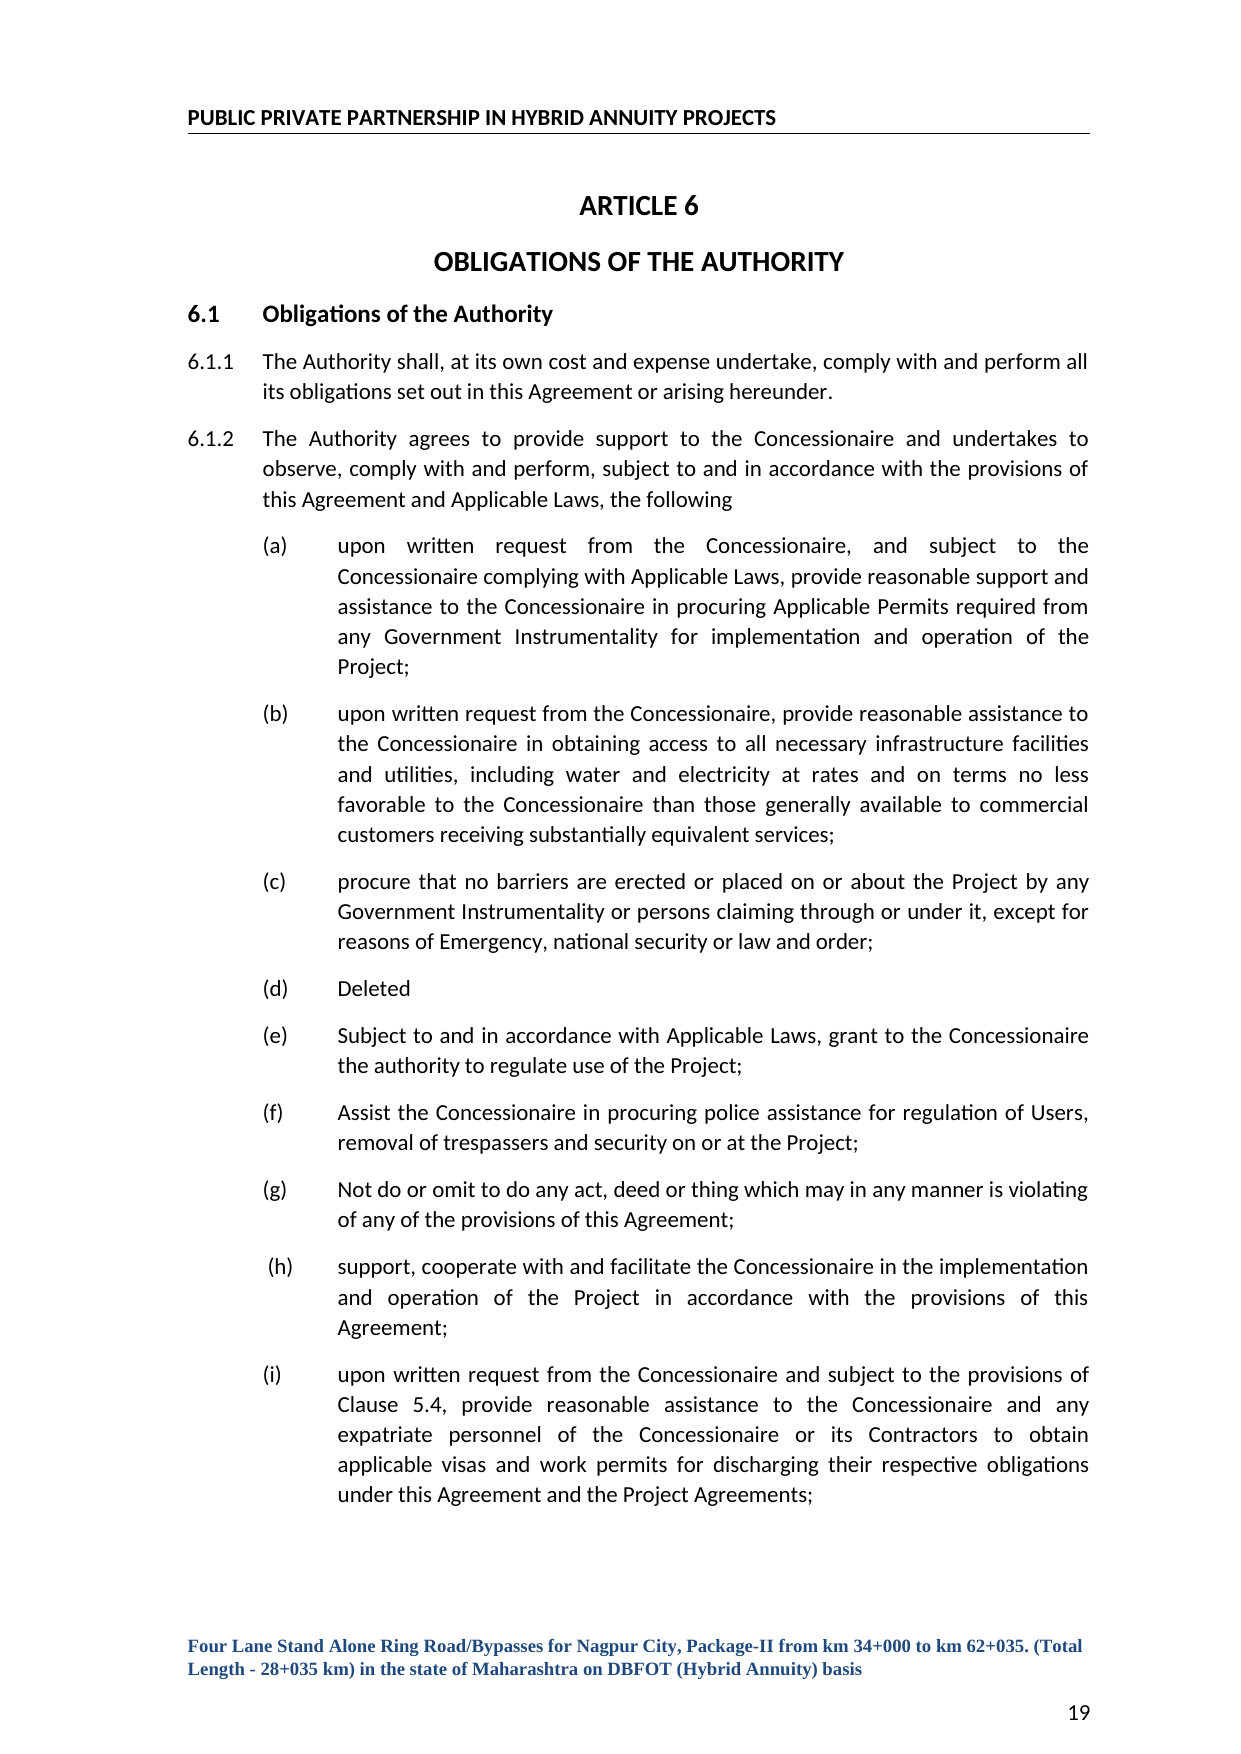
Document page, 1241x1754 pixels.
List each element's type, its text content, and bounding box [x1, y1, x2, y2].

text 6.1 Obligations of the Authority [187, 298, 1090, 328]
text (i) upon written request from the Concessionaire and subject to the provisions of Clause 5.4, provide reasonable assistance to the Concessionaire and any expatriate personnel of the Concessionaire or its Contractors to obtain applicable visas and work permits for discharging their respective obligations under this Agreement and the Project Agreements; [262, 1360, 1090, 1509]
text (h) support, cooperate with and facilitate the Concessionaire in the implementation and operation of the Project in accordance with the provisions of this Agreement; [267, 1252, 1090, 1341]
text OBLIGATIONS OF THE AUTHORITY [187, 243, 1090, 278]
text 6.1.2 The Authority agrees to provide support to the Concessionaire and undertakes to observe, comply with and perform, subject to and in accordance with the provisions of this Agreement and Applicable Laws, the following [187, 424, 1090, 513]
text (b) upon written request from the Concessionaire, provide reasonable assistance to the Concessionaire in obtaining access to all necessary infrastructure facilities and utilities, including water and electricity at rates and on terms no less favorable to the Concessionaire than those generally available to commercial customers receiving substantially equivalent services; [262, 699, 1090, 848]
text (g) Not do or omit to do any act, deed or thing which may in any manner is violating of any of the provisions of this Agreement; [262, 1175, 1090, 1234]
text (f) Assist the Concessionaire in procuring police assistance for regulation of Users, removal of trespassers and security on or at the Project; [262, 1098, 1090, 1157]
text ARTICLE 6 [187, 187, 1090, 223]
text (c) procure that no barriers are erected or placed on or about the Project by any Government Instrumentality or persons claiming through or under it, except for reasons of Emergency, national security or law and order; [262, 867, 1090, 956]
text 6.1.1 The Authority shall, at its own cost and expense undertake, comply with and perform all its obligations set out in this Agreement or arising hereunder. [187, 347, 1090, 406]
text (a) upon written request from the Concessionaire, and subject to the Concessionaire complying with Applicable Laws, provide reasonable support and assistance to the Concessionaire in procuring Applicable Permits required from any Government Instrumentality for implementation and operation of the Project; [262, 532, 1090, 681]
text (e) Subject to and in accordance with Applicable Laws, grant to the Concessionaire the authority to regulate use of the Project; [262, 1021, 1090, 1079]
text (d) Deleted [262, 974, 1090, 1002]
